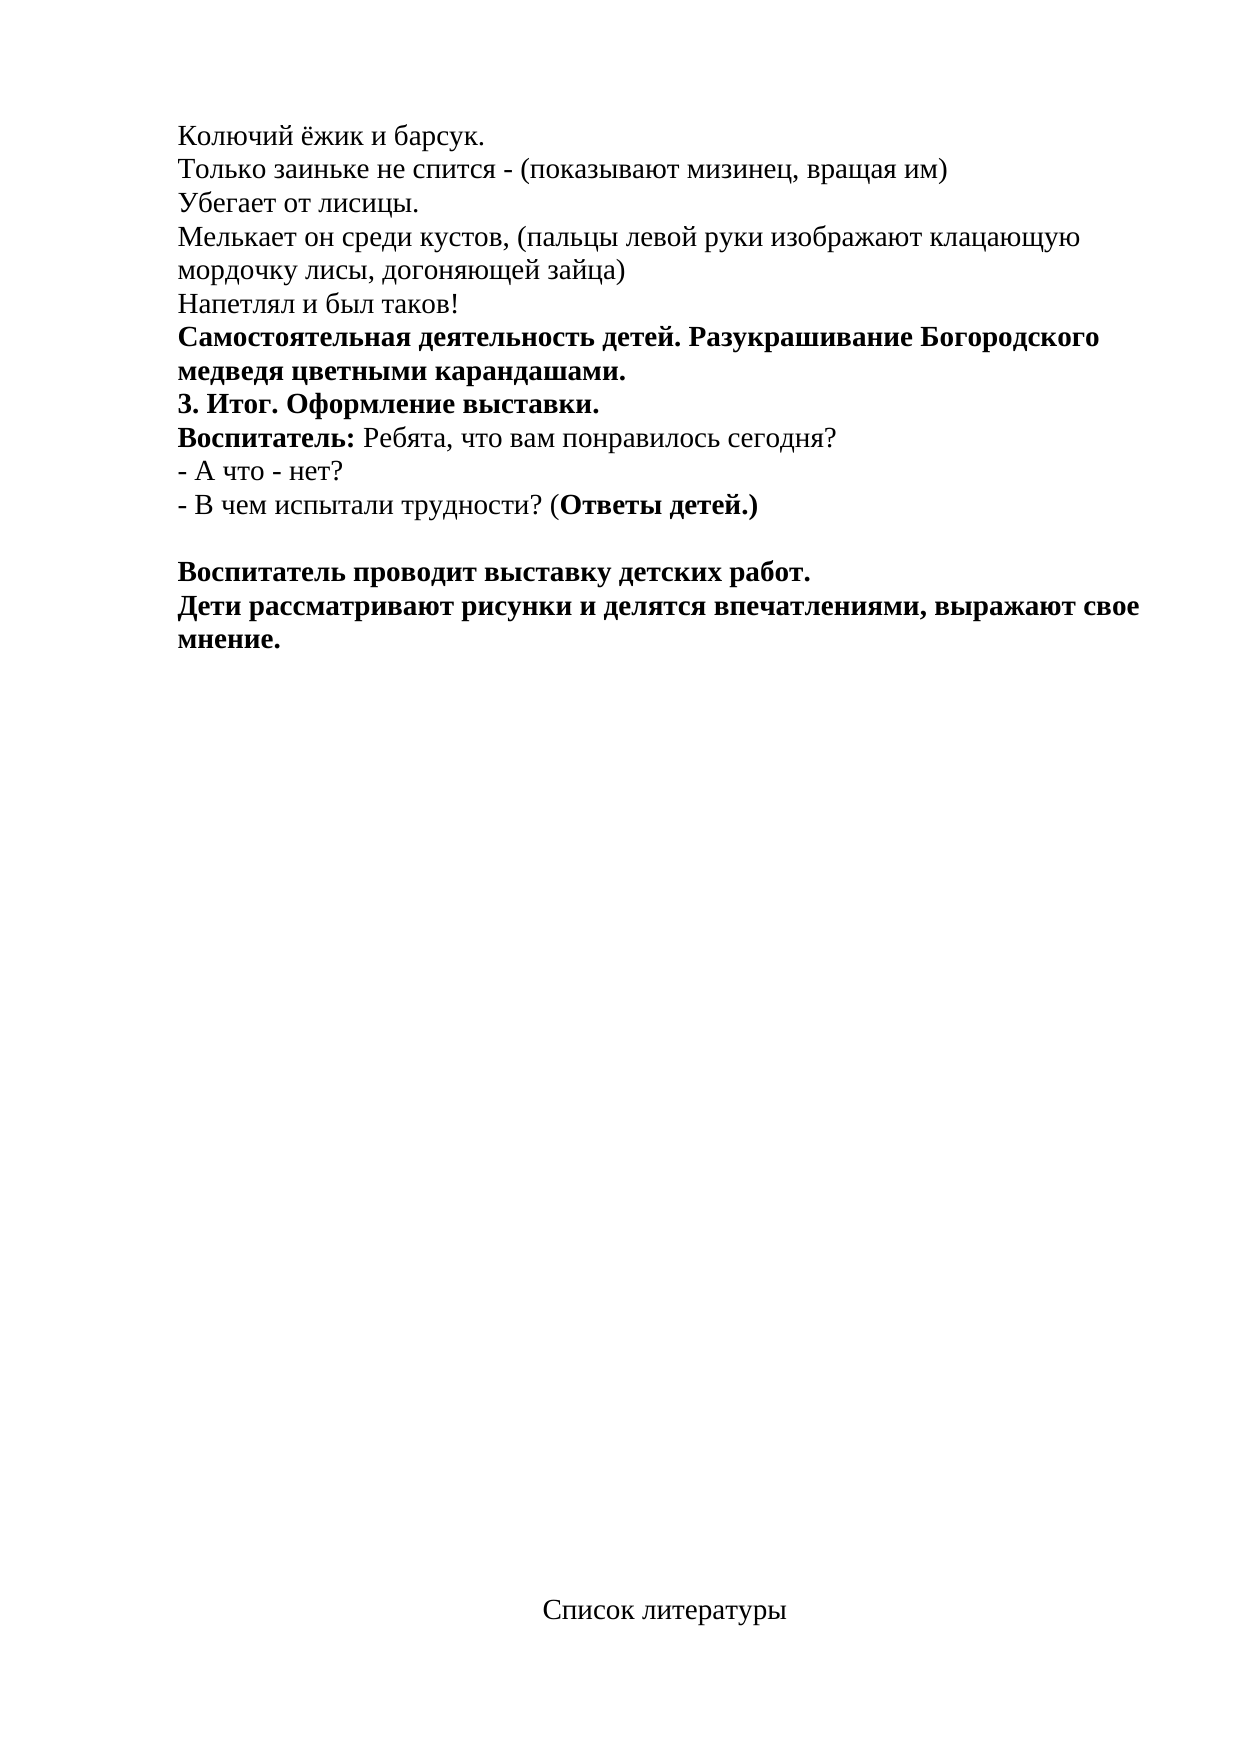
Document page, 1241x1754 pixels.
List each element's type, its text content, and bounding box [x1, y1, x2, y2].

text Самостоятельная деятельность детей. Разукрашивание Богородского медведя цветными карандашами. [177, 319, 1152, 386]
text 3. Итог. Оформление выставки. [177, 386, 1152, 420]
text Воспитатель: Ребята, что вам понравилось сегодня? - А что - нет? - В чем испытали трудности? (Ответы детей.) Воспитатель проводит выставку детских работ. Дети рассматривают рисунки и делятся впечатлениями, выражают свое мнение. [177, 420, 1152, 655]
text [177, 118, 1152, 319]
text Список литературы [177, 1592, 1152, 1626]
